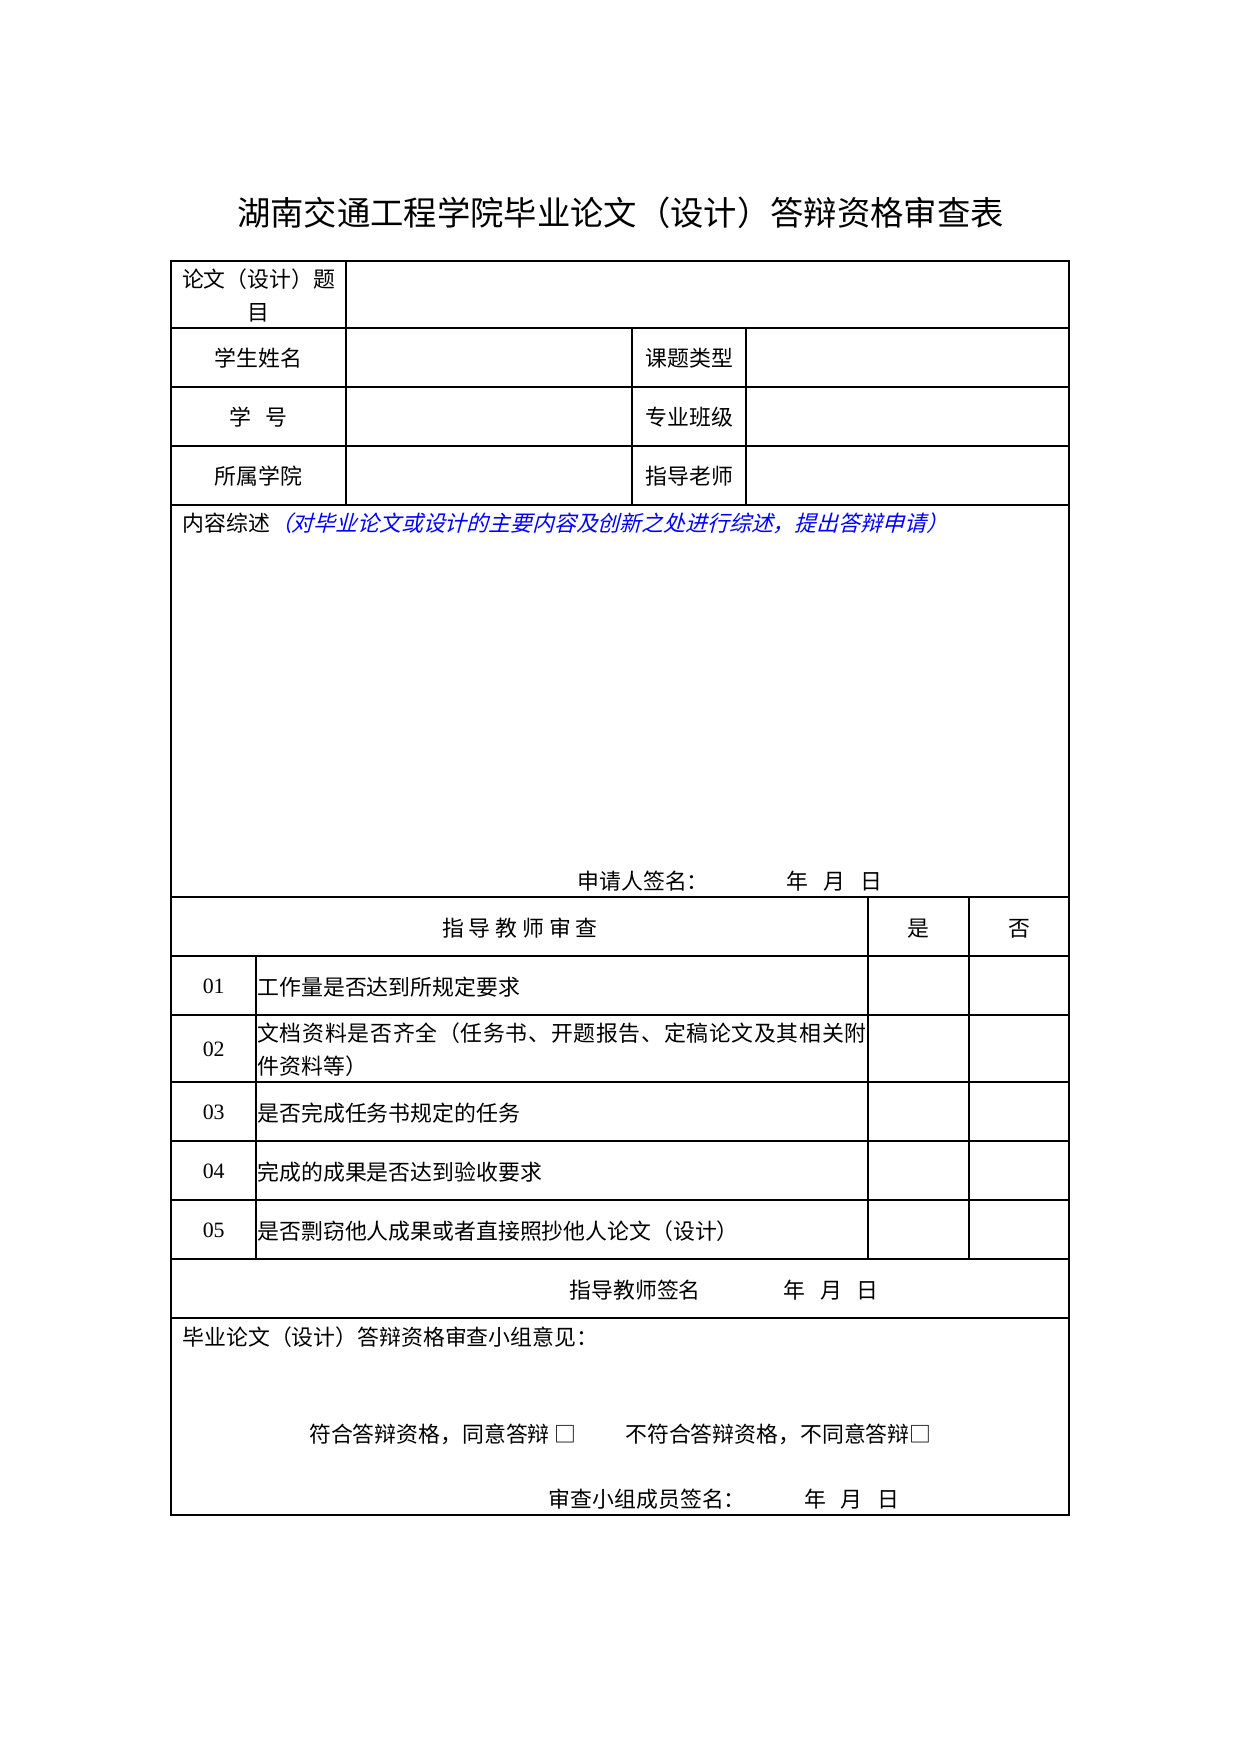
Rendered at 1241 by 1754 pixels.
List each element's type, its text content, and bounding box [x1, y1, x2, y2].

table_cell 专业班级 [633, 388, 745, 445]
table_cell 04 [172, 1142, 255, 1199]
table_cell 学生姓名 [172, 329, 345, 386]
table_cell [970, 957, 1068, 1014]
table_cell 是 [869, 898, 968, 955]
table_cell [970, 1083, 1068, 1140]
table_cell 02 [172, 1016, 255, 1081]
table_cell 文档资料是否齐全（任务书、开题报告、定稿论文及其相关附件资料等） [257, 1016, 867, 1081]
table_cell 否 [970, 898, 1068, 955]
table_cell 指导教师签名 年 月 日 [172, 1260, 1068, 1317]
table_cell [970, 1201, 1068, 1258]
table_cell [347, 388, 631, 445]
table_cell [970, 1142, 1068, 1199]
table_cell [747, 388, 1068, 445]
table_cell [347, 447, 631, 504]
table_cell [747, 329, 1068, 386]
table_cell 课题类型 [633, 329, 745, 386]
table_cell 指 导 教 师 审 查 [172, 898, 867, 955]
table_cell 学 号 [172, 388, 345, 445]
table_cell [970, 1016, 1068, 1081]
table_cell [747, 447, 1068, 504]
table_header 论文（设计）题目 [172, 262, 345, 327]
table_header [347, 262, 1068, 327]
text 湖南交通工程学院毕业论文（设计）答辩资格审查表 [187, 178, 1053, 243]
table_cell 指导老师 [633, 447, 745, 504]
table_cell [869, 1083, 968, 1140]
table_cell [347, 329, 631, 386]
table_cell 工作量是否达到所规定要求 [257, 957, 867, 1014]
table_cell 05 [172, 1201, 255, 1258]
table_cell 是否完成任务书规定的任务 [257, 1083, 867, 1140]
table_cell 所属学院 [172, 447, 345, 504]
table_cell [869, 1142, 968, 1199]
table_cell 01 [172, 957, 255, 1014]
table_cell [869, 957, 968, 1014]
table_cell 毕业论文（设计）答辩资格审查小组意见： 符合答辩资格，同意答辩 □ 不符合答辩资格，不同意答辩□ 审查小组成员签名： 年 月 日 [172, 1319, 1068, 1514]
table_cell 内容综述（对毕业论文或设计的主要内容及创新之处进行综述，提出答辩申请） 申请人签名： 年 月 日 [172, 506, 1068, 896]
table_cell 03 [172, 1083, 255, 1140]
table_cell [869, 1201, 968, 1258]
table_cell [869, 1016, 968, 1081]
table_cell 完成的成果是否达到验收要求 [257, 1142, 867, 1199]
table_cell 是否剽窃他人成果或者直接照抄他人论文（设计） [257, 1201, 867, 1258]
